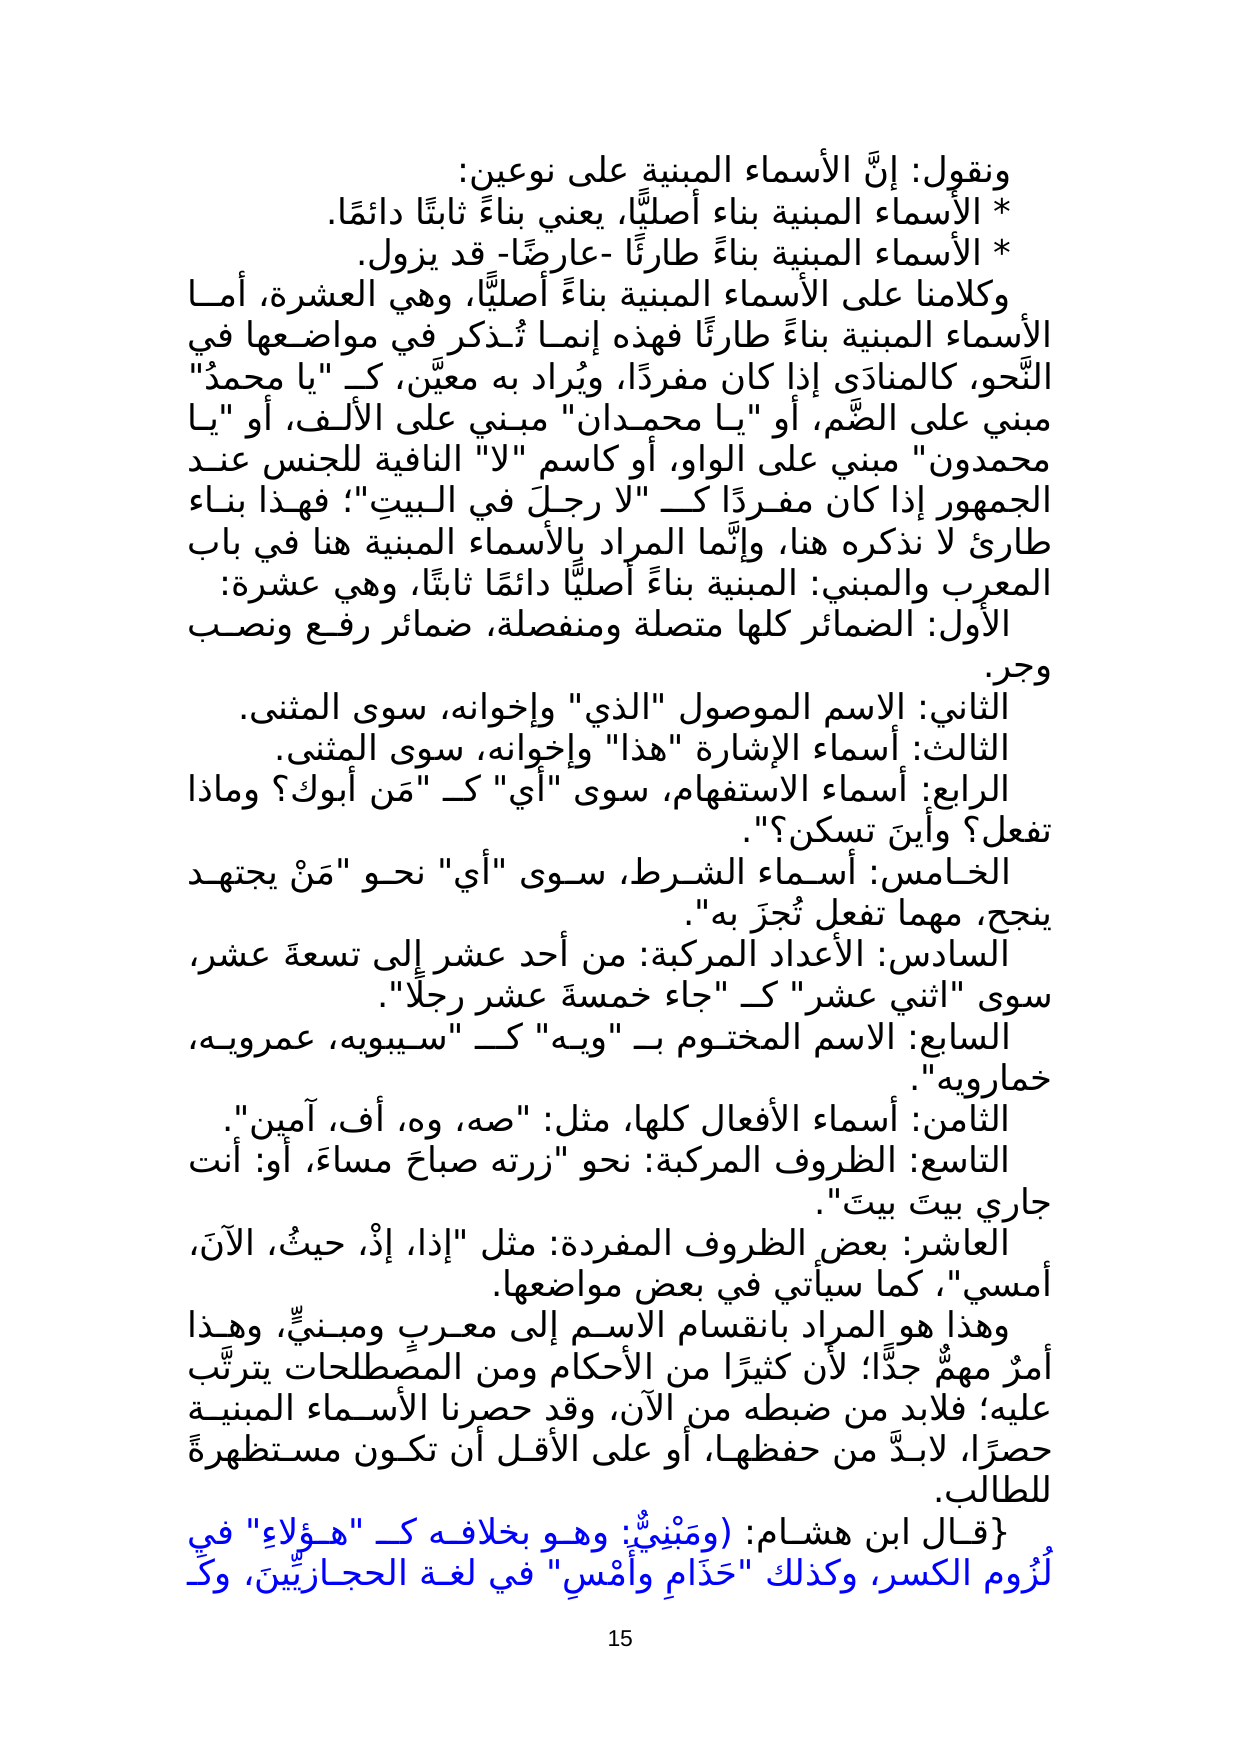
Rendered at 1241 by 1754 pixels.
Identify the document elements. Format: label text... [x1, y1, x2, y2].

text الخامس: أسماء الشرط، سوى "أي" نحو "مَنْ يجتهد ينجح، مهما تفعل تُجزَ به". [187, 851, 1053, 934]
text وهذا هو المراد بانقسام الاسم إلى معربٍ ومبنيٍّ، وهذا أمرٌ مهمٌّ جدًّا؛ لأن كثيرًا من الأحكام ومن المصطلحات يترتَّب عليه؛ فلابد من ضبطه من الآن، وقد حصرنا الأسماء المبنية حصرًا، لابدَّ من حفظها، أو على الأقل أن تكون مستظهرةً للطالب. [187, 1305, 1053, 1511]
text الرابع: أسماء الاستفهام، سوى "أي" كــ "مَن أبوك؟ وماذا تفعل؟ وأينَ تسكن؟". [187, 769, 1053, 851]
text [187, 1511, 1053, 1594]
text الأول: الضمائر كلها متصلة ومنفصلة، ضمائر رفع ونصب وجر. [187, 604, 1053, 686]
text الثاني: الاسم الموصول "الذي" وإخوانه، سوى المثنى. [187, 686, 1053, 727]
text * الأسماء المبنية بناء أصليًّا، يعني بناءً ثابتًا دائمًا. [187, 191, 1053, 232]
text السابع: الاسم المختوم بـ "ويه" كــ "سيبويه، عمرويه، خمارويه". [187, 1016, 1053, 1099]
text العاشر: بعض الظروف المفردة: مثل "إذا، إذْ، حيثُ، الآنَ، أمسي"، كما سيأتي في بعض مواضعها. [187, 1222, 1053, 1305]
text * الأسماء المبنية بناءً طارئًا -عارضًا- قد يزول. [187, 232, 1053, 274]
text الثامن: أسماء الأفعال كلها، مثل: "صه، وه، أف، آمين". [187, 1099, 1053, 1140]
text الثالث: أسماء الإشارة "هذا" وإخوانه، سوى المثنى. [187, 727, 1053, 769]
text ونقول: إنَّ الأسماء المبنية على نوعين: [187, 150, 1053, 191]
text السادس: الأعداد المركبة: من أحد عشر إلى تسعةَ عشر، سوى "اثني عشر" كــ "جاء خمسةَ عشر رجلًا". [187, 934, 1053, 1016]
text التاسع: الظروف المركبة: نحو "زرته صباحَ مساءَ، أو: أنت جاري بيتَ بيتَ". [187, 1140, 1053, 1222]
text وكلامنا على الأسماء المبنية بناءً أصليًّا، وهي العشرة، أما الأسماء المبنية بناءً طارئًا فهذه إنما تُذكر في مواضعها في النَّحو، كالمنادَى إذا كان مفردًا، ويُراد به معيَّن، كــ "يا محمدُ" مبني على الضَّم، أو "يا محمدان" مبني على الألف، أو "يا محمدون" مبني على الواو، أو كاسم "لا" النافية للجنس عند الجمهور إذا كان مفردًا كــ "لا رجلَ في البيتِ"؛ فهذا بناء طارئ لا نذكره هنا، وإنَّما المراد بالأسماء المبنية هنا في باب المعرب والمبني: المبنية بناءً أصليًّا دائمًا ثابتًا، وهي عشرة: [187, 274, 1053, 604]
